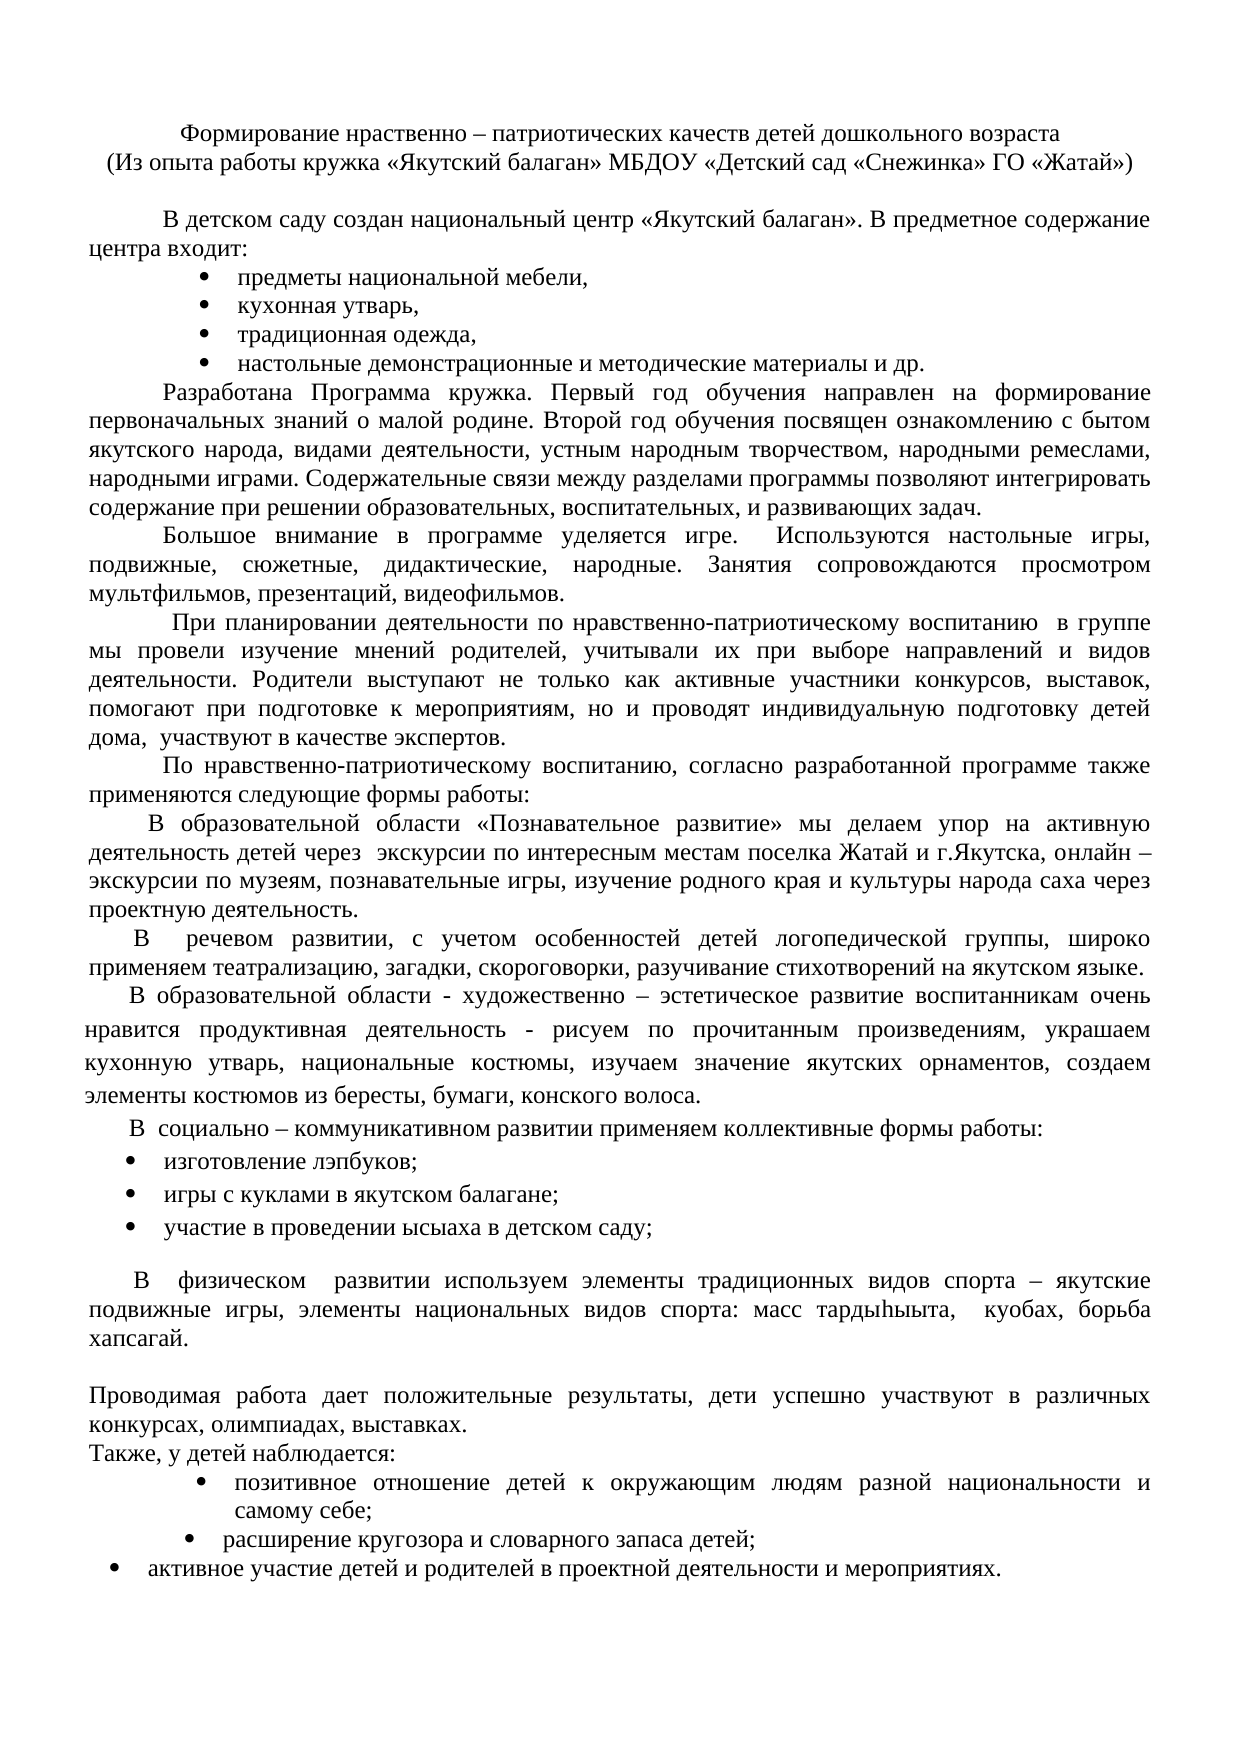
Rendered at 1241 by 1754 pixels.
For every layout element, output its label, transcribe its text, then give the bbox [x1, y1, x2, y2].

list изготовление лэпбуков; [126, 1146, 1152, 1174]
text При планировании деятельности по нравственно-патриотическому воспитанию в группе мы провели изучение мнений родителей, учитывали их при выборе направлений и видов деятельности. Родители выступают не только как активные участники конкурсов, выставок, помогают при подготовке к мероприятиям, но и проводят индивидуальную подготовку детей дома, участвуют в качестве экспертов. [89, 607, 1152, 751]
text В детском саду создан национальный центр «Якутский балаган». В предметное содержание центра входит: [89, 204, 1152, 262]
text По нравственно-патриотическому воспитанию, согласно разработанной программе также применяются следующие формы работы: [89, 751, 1152, 808]
text В образовательной области «Познавательное развитие» мы делаем упор на активную деятельность детей через экскурсии по интересным местам поселка Жатай и г.Якутска, онлайн – экскурсии по музеям, познавательные игры, изучение родного края и культуры народа саха через проектную деятельность. [89, 808, 1152, 923]
text Разработана Программа кружка. Первый год обучения направлен на формирование первоначальных знаний о малой родине. Второй год обучения посвящен ознакомлению с бытом якутского народа, видами деятельности, устным народным творчеством, народными ремеслами, народными играми. Содержательные связи между разделами программы позволяют интегрировать содержание при решении образовательных, воспитательных, и развивающих задач. [89, 377, 1152, 521]
list расширение кругозора и словарного запаса детей; [185, 1524, 1152, 1553]
text Проводимая работа дает положительные результаты, дети успешно участвуют в различных конкурсах, олимпиадах, выставках. [89, 1381, 1152, 1438]
text Большое внимание в программе уделяется игре. Используются настольные игры, подвижные, сюжетные, дидактические, народные. Занятия сопровождаются просмотром мультфильмов, презентаций, видеофильмов. [89, 521, 1152, 607]
list активное участие детей и родителей в проектной деятельности и мероприятиях. [110, 1553, 1152, 1582]
list традиционная одежда, [200, 319, 1152, 348]
list позитивное отношение детей к окружающим людям разной национальности и самому себе; [197, 1467, 1152, 1524]
list игры с куклами в якутском балагане; [126, 1179, 1152, 1207]
list предметы национальной мебели, [200, 262, 1152, 291]
list участие в проведении ысыаха в детском саду; [126, 1212, 1152, 1241]
list В образовательной области - художественно – эстетическое развитие воспитанникам очень нравится продуктивная деятельность - рисуем по прочитанным произведениям, украшаем кухонную утварь, национальные костюмы, изучаем значение якутских орнаментов, создаем элементы костюмов из бересты, бумаги, конского волоса. [84, 981, 1152, 1108]
text В речевом развитии, с учетом особенностей детей логопедической группы, широко применяем театрализацию, загадки, скороговорки, разучивание стихотворений на якутском языке. [89, 923, 1152, 981]
text Формирование нраственно – патриотических качеств детей дошкольного возраста [89, 118, 1152, 147]
text Также, у детей наблюдается: [89, 1438, 1152, 1467]
list кухонная утварь, [200, 291, 1152, 319]
text В физическом развитии используем элементы традиционных видов спорта – якутские подвижные игры, элементы национальных видов спорта: масс тардыhыыта, куобах, борьба хапсагай. [89, 1266, 1152, 1352]
list В социально – коммуникативном развитии применяем коллективные формы работы: [84, 1113, 1152, 1141]
list настольные демонстрационные и методические материалы и др. [200, 348, 1152, 377]
text (Из опыта работы кружка «Якутский балаган» МБДОУ «Детский сад «Снежинка» ГО «Жатай») [89, 147, 1152, 176]
